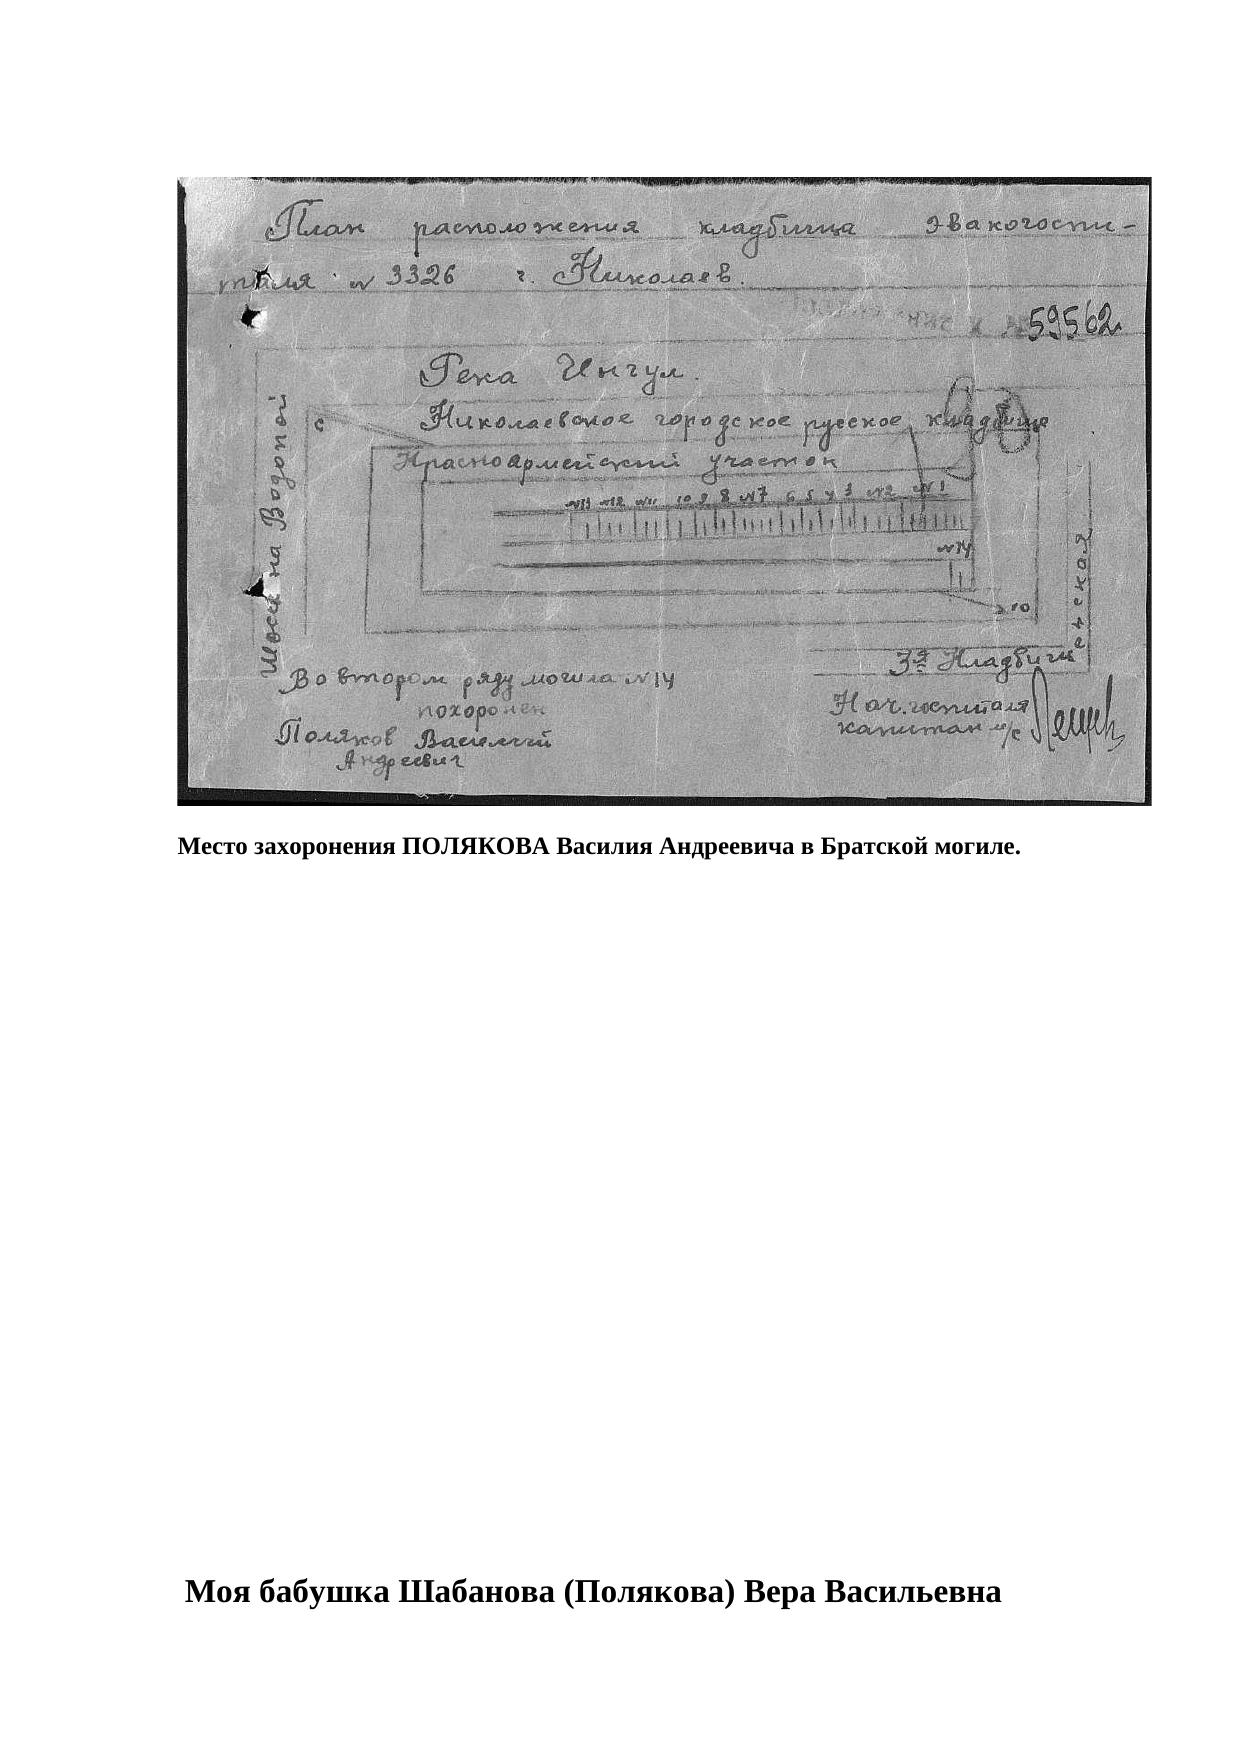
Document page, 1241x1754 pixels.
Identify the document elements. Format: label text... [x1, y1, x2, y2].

text Место захоронения ПОЛЯКОВА Василия Андреевича в Братской могиле. [177, 831, 1152, 859]
picture [177, 177, 1152, 806]
text Моя бабушка Шабанова (Полякова) Вера Васильевна [177, 1571, 1152, 1609]
